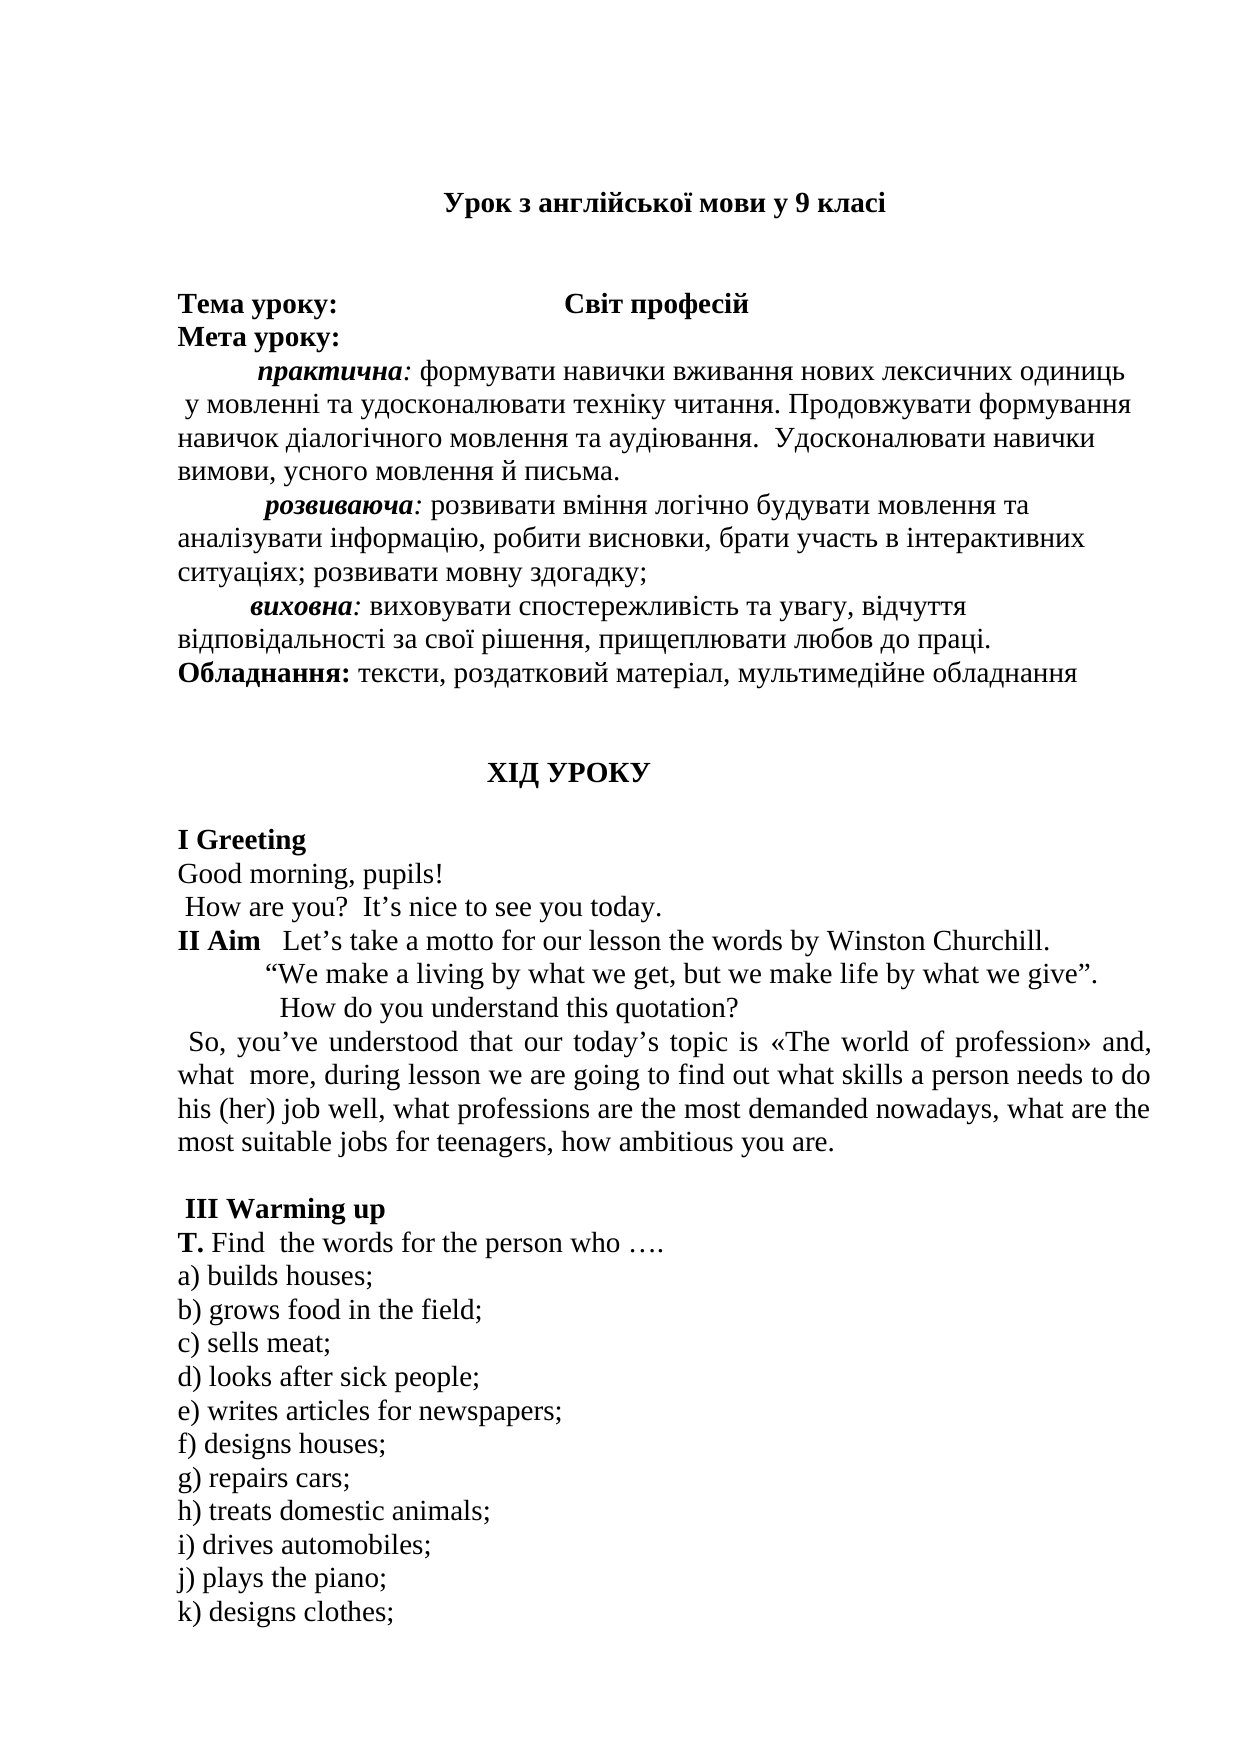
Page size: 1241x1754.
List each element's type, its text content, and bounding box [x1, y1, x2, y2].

text Урок з англійської мови у 9 класі [177, 185, 1152, 219]
text III Warming up [177, 1191, 1152, 1225]
text j) plays the piano; [177, 1560, 1152, 1594]
text виховна: виховувати спостережливість та увагу, відчуття відповідальності за свої рішення, прищеплювати любов до праці. [177, 588, 1152, 655]
text T. Find the words for the person who …. [177, 1225, 1152, 1258]
text b) grows food in the field; [177, 1292, 1152, 1326]
text практична: формувати навички вживання нових лексичних одиниць [177, 353, 1152, 386]
text Мета уроку: [177, 319, 1152, 353]
text e) writes articles for newspapers; [177, 1393, 1152, 1426]
text i) drives automobiles; [177, 1527, 1152, 1560]
text So, you’ve understood that our today’s topic is «The world of profession» and, what more, during lesson we are going to find out what skills a person needs to do his (her) job well, what professions are the most demanded nowadays, what are the most suitable jobs for teenagers, how ambitious you are. [177, 1024, 1152, 1158]
text g) repairs cars; [177, 1460, 1152, 1493]
text розвиваюча: розвивати вміння логічно будувати мовлення та аналізувати інформацію, робити висновки, брати участь в інтерактивних ситуаціях; розвивати мовну здогадку; [177, 487, 1152, 588]
text h) treats domestic animals; [177, 1493, 1152, 1527]
text How do you understand this quotation? [177, 990, 1152, 1024]
text f) designs houses; [177, 1426, 1152, 1460]
text Обладнання: тексти, роздатковий матеріал, мультимедійне обладнання [177, 655, 1152, 688]
text k) designs clothes; [177, 1594, 1152, 1627]
text c) sells meat; [177, 1326, 1152, 1359]
text II Aim Let’s take a motto for our lesson the words by Winston Churchill. [177, 923, 1152, 957]
text d) looks after sick people; [177, 1359, 1152, 1393]
text “We make a living by what we get, but we make life by what we give”. [177, 957, 1152, 990]
text Good morning, pupils! [177, 856, 1152, 889]
text Тема уроку: Світ професій [177, 286, 1152, 319]
text How are you? It’s nice to see you today. [177, 889, 1152, 923]
text ХІД УРОКУ [177, 755, 1152, 789]
text a) builds houses; [177, 1258, 1152, 1292]
text I Greeting [177, 822, 1152, 856]
text у мовленні та удосконалювати техніку читання. Продовжувати формування навичок діалогічного мовлення та аудіювання. Удосконалювати навички вимови, усного мовлення й письма. [177, 386, 1152, 487]
